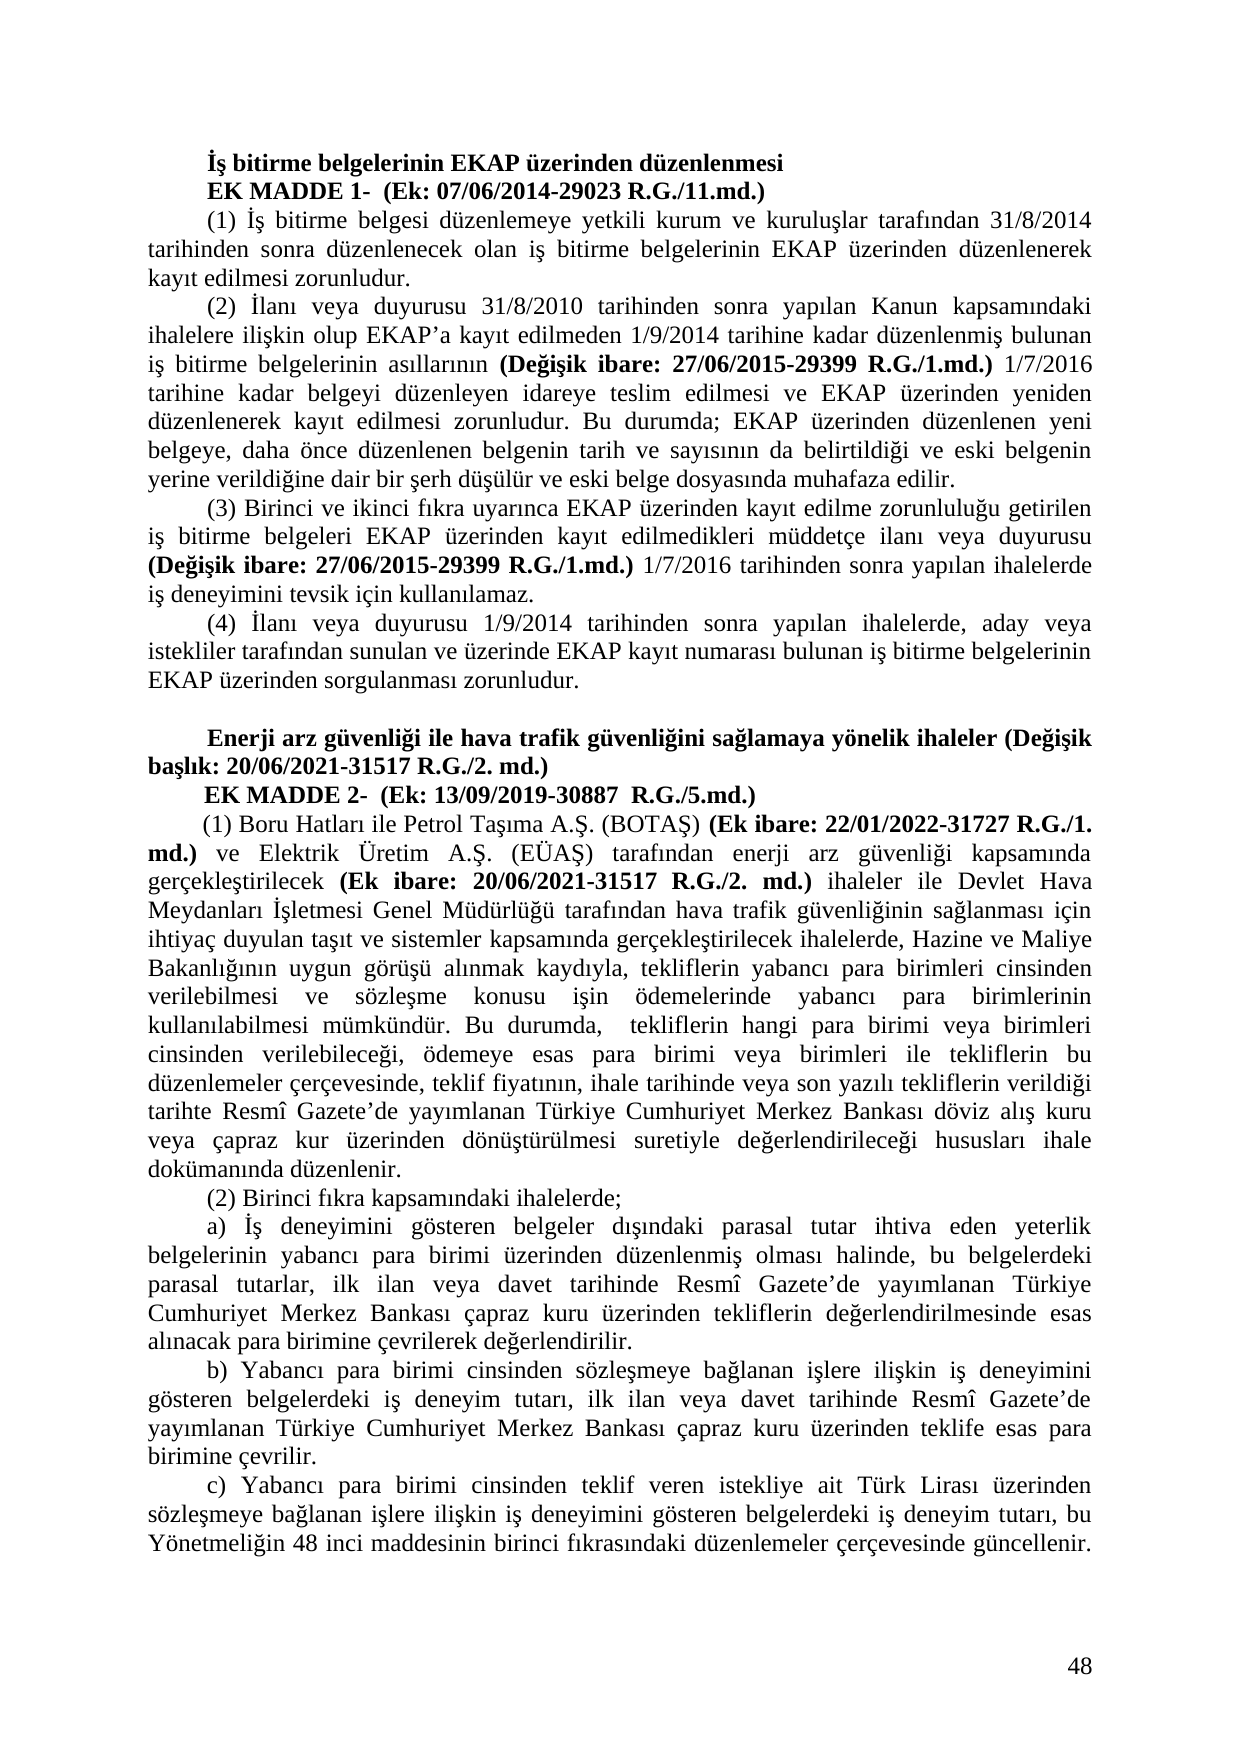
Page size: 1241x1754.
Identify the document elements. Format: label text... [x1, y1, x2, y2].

text (3) Birinci ve ikinci fıkra uyarınca EKAP üzerinden kayıt edilme zorunluluğu getirilen iş bitirme belgeleri EKAP üzerinden kayıt edilmedikleri müddetçe ilanı veya duyurusu (Değişik ibare: 27/06/2015-29399 R.G./1.md.) 1/7/2016 tarihinden sonra yapılan ihalelerde iş deneyimini tevsik için kullanılamaz. [148, 493, 1092, 608]
text (2) Birinci fıkra kapsamındaki ihalelerde; [148, 1183, 1092, 1211]
subtitle EK MADDE 1- (Ek: 07/06/2014-29023 R.G./11.md.) [148, 176, 1092, 205]
text b) Yabancı para birimi cinsinden sözleşmeye bağlanan işlere ilişkin iş deneyimini gösteren belgelerdeki iş deneyim tutarı, ilk ilan veya davet tarihinde Resmî Gazete’de yayımlanan Türkiye Cumhuriyet Merkez Bankası çapraz kuru üzerinden teklife esas para birimine çevrilir. [148, 1355, 1092, 1470]
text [148, 1470, 1092, 1556]
text EK MADDE 2- (Ek: 13/09/2019-30887 R.G./5.md.) [148, 780, 1092, 809]
text (1) İş bitirme belgesi düzenlemeye yetkili kurum ve kuruluşlar tarafından 31/8/2014 tarihinden sonra düzenlenecek olan iş bitirme belgelerinin EKAP üzerinden düzenlenerek kayıt edilmesi zorunludur. [148, 205, 1092, 291]
text Enerji arz güvenliği ile hava trafik güvenliğini sağlamaya yönelik ihaleler (Değişik başlık: 20/06/2021-31517 R.G./2. md.) [148, 723, 1092, 780]
text (1) Boru Hatları ile Petrol Taşıma A.Ş. (BOTAŞ) (Ek ibare: 22/01/2022-31727 R.G./1. md.) ve Elektrik Üretim A.Ş. (EÜAŞ) tarafından enerji arz güvenliği kapsamında gerçekleştirilecek (Ek ibare: 20/06/2021-31517 R.G./2. md.) ihaleler ile Devlet Hava Meydanları İşletmesi Genel Müdürlüğü tarafından hava trafik güvenliğinin sağlanması için ihtiyaç duyulan taşıt ve sistemler kapsamında gerçekleştirilecek ihalelerde, Hazine ve Maliye Bakanlığının uygun görüşü alınmak kaydıyla, tekliflerin yabancı para birimleri cinsinden verilebilmesi ve sözleşme konusu işin ödemelerinde yabancı para birimlerinin kullanılabilmesi mümkündür. Bu durumda, tekliflerin hangi para birimi veya birimleri cinsinden verilebileceği, ödemeye esas para birimi veya birimleri ile tekliflerin bu düzenlemeler çerçevesinde, teklif fiyatının, ihale tarihinde veya son yazılı tekliflerin verildiği tarihte Resmî Gazete’de yayımlanan Türkiye Cumhuriyet Merkez Bankası döviz alış kuru veya çapraz kur üzerinden dönüştürülmesi suretiyle değerlendirileceği hususları ihale dokümanında düzenlenir. [148, 809, 1092, 1183]
subtitle İş bitirme belgelerinin EKAP üzerinden düzenlenmesi [148, 148, 1092, 176]
text (2) İlanı veya duyurusu 31/8/2010 tarihinden sonra yapılan Kanun kapsamındaki ihalelere ilişkin olup EKAP’a kayıt edilmeden 1/9/2014 tarihine kadar düzenlenmiş bulunan iş bitirme belgelerinin asıllarının (Değişik ibare: 27/06/2015-29399 R.G./1.md.) 1/7/2016 tarihine kadar belgeyi düzenleyen idareye teslim edilmesi ve EKAP üzerinden yeniden düzenlenerek kayıt edilmesi zorunludur. Bu durumda; EKAP üzerinden düzenlenen yeni belgeye, daha önce düzenlenen belgenin tarih ve sayısının da belirtildiği ve eski belgenin yerine verildiğine dair bir şerh düşülür ve eski belge dosyasında muhafaza edilir. [148, 291, 1092, 493]
text a) İş deneyimini gösteren belgeler dışındaki parasal tutar ihtiva eden yeterlik belgelerinin yabancı para birimi üzerinden düzenlenmiş olması halinde, bu belgelerdeki parasal tutarlar, ilk ilan veya davet tarihinde Resmî Gazete’de yayımlanan Türkiye Cumhuriyet Merkez Bankası çapraz kuru üzerinden tekliflerin değerlendirilmesinde esas alınacak para birimine çevrilerek değerlendirilir. [148, 1211, 1092, 1355]
text (4) İlanı veya duyurusu 1/9/2014 tarihinden sonra yapılan ihalelerde, aday veya istekliler tarafından sunulan ve üzerinde EKAP kayıt numarası bulunan iş bitirme belgelerinin EKAP üzerinden sorgulanması zorunludur. [148, 608, 1092, 694]
